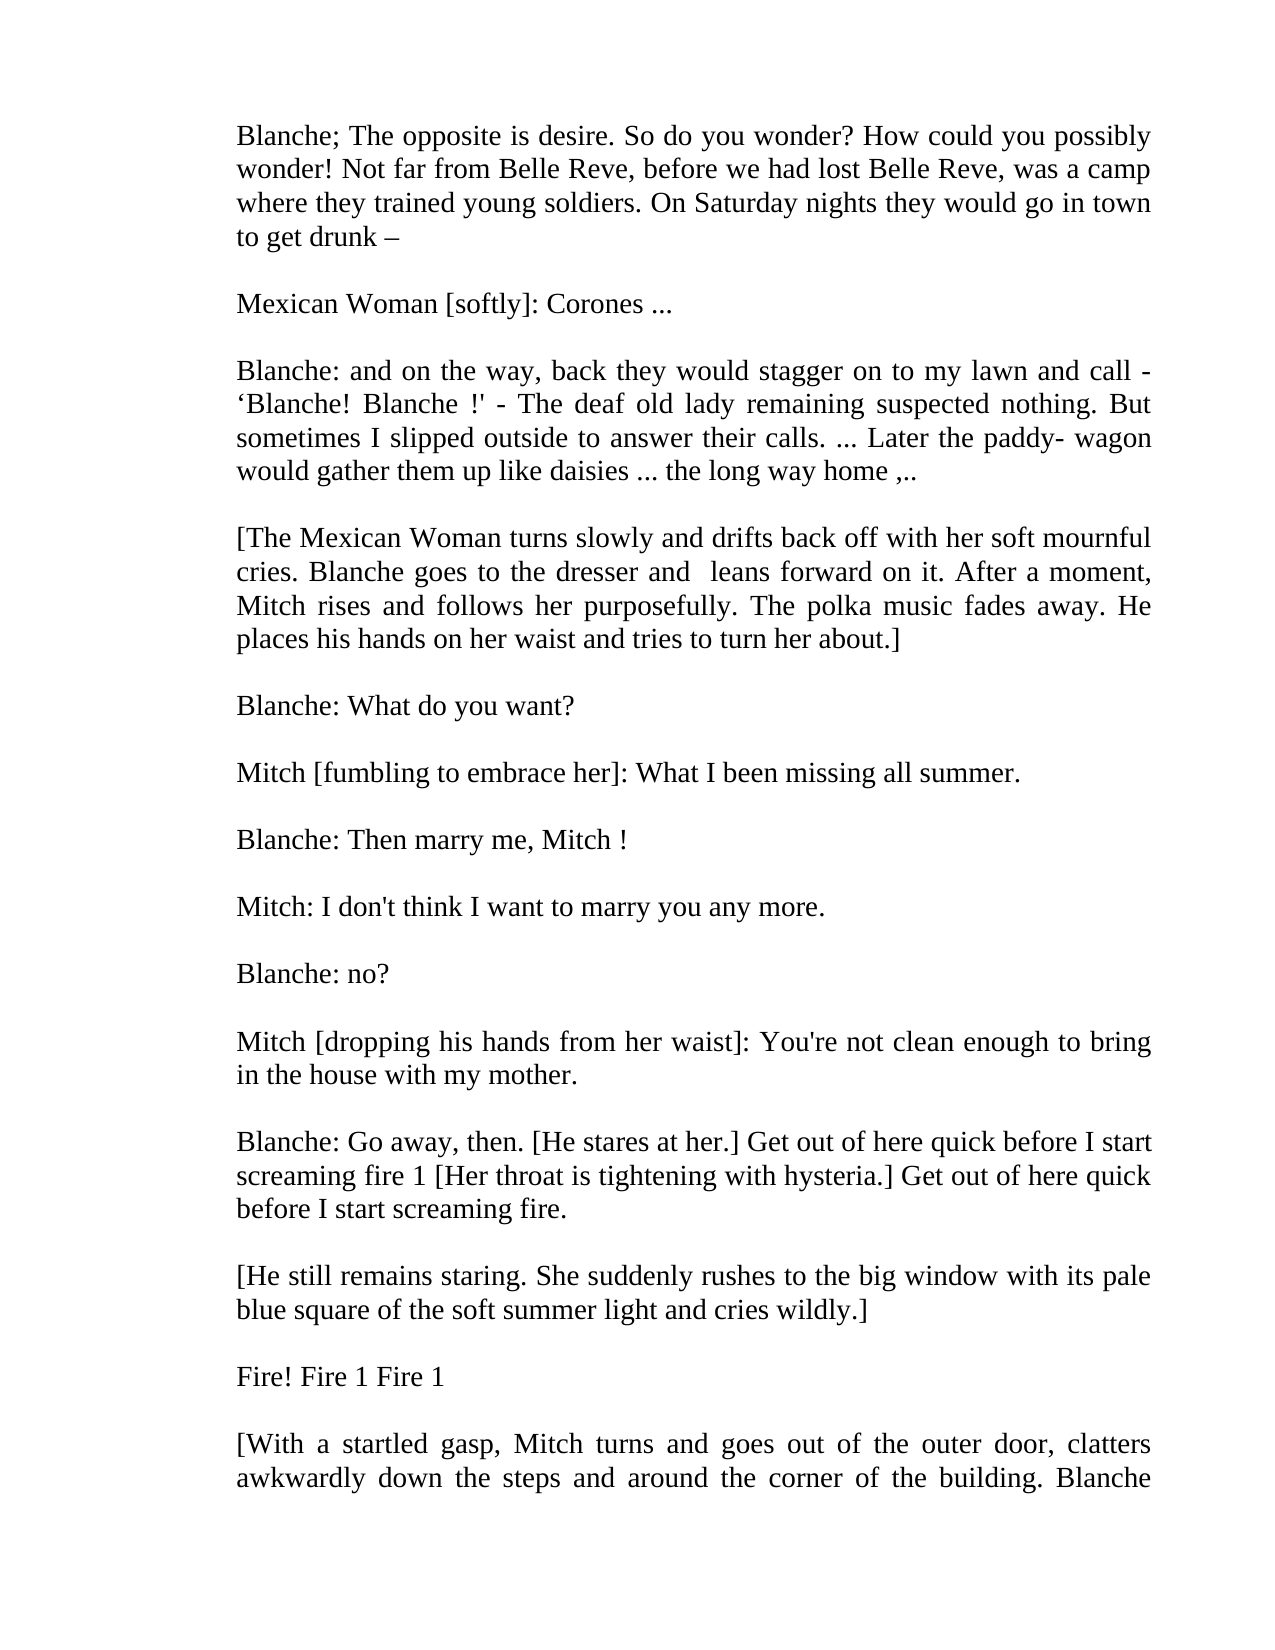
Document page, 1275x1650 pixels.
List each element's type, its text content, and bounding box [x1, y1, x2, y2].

text Blanche: and on the way, back they would stagger on to my lawn and call - ‘Blanche! Blanche !' - The deaf old lady remaining suspected nothing. But sometimes I slipped outside to answer their calls. ... Later the paddy- wagon would gather them up like daisies ... the long way home ,.. [236, 353, 1153, 487]
text Mitch [dropping his hands from her waist]: You're not clean enough to bring in the house with my mother. [236, 1024, 1153, 1091]
text [The Mexican Woman turns slowly and drifts back off with her soft mournful cries. Blanche goes to the dresser and leans forward on it. After a moment, Mitch rises and follows her purposefully. The polka music fades away. He places his hands on her waist and tries to turn her about.] [236, 521, 1153, 655]
text Blanche; The opposite is desire. So do you wonder? How could you possibly wonder! Not far from Belle Reve, before we had lost Belle Reve, was a camp where they trained young soldiers. On Saturday nights they would go in town to get drunk – [236, 118, 1153, 252]
text Blanche: What do you want? [236, 688, 1153, 722]
text Mitch: I don't think I want to marry you any more. [236, 889, 1153, 923]
text Mexican Woman [softly]: Corones ... [236, 286, 1153, 319]
text [He still remains staring. She suddenly rushes to the big window with its pale blue square of the soft summer light and cries wildly.] [236, 1258, 1153, 1326]
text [236, 1426, 1153, 1493]
text Blanche: no? [236, 957, 1153, 990]
text Mitch [fumbling to embrace her]: What I been missing all summer. [236, 755, 1153, 789]
text Blanche: Then marry me, Mitch ! [236, 822, 1153, 856]
text Blanche: Go away, then. [He stares at her.] Get out of here quick before I start screaming fire 1 [Her throat is tightening with hysteria.] Get out of here quick before I start screaming fire. [236, 1124, 1153, 1225]
text Fire! Fire 1 Fire 1 [236, 1359, 1153, 1393]
